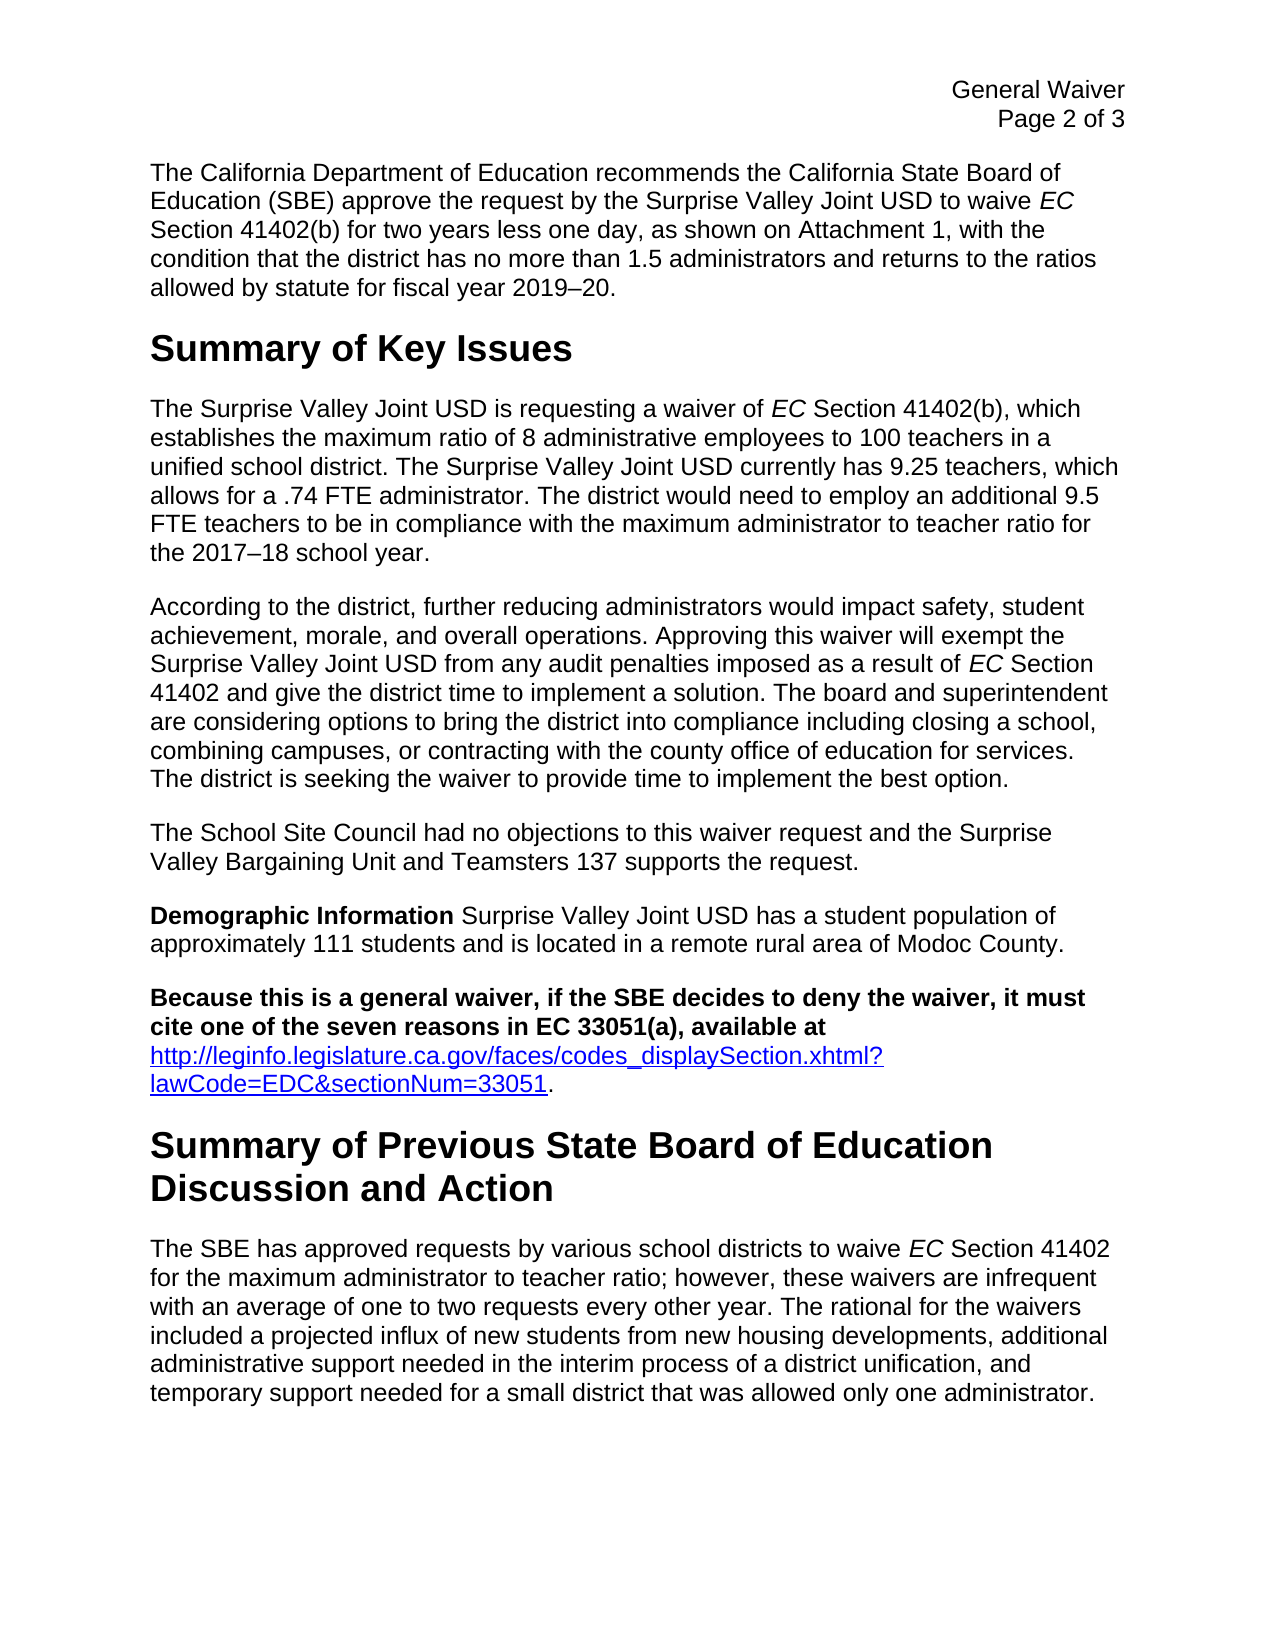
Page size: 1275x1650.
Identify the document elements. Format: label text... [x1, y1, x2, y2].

text Demographic Information Surprise Valley Joint USD has a student population of approximately 111 students and is located in a remote rural area of Modoc County. [150, 901, 1125, 958]
subtitle Summary of Key Issues [150, 326, 1125, 369]
text According to the district, further reducing administrators would impact safety, student achievement, morale, and overall operations. Approving this waiver will exempt the Surprise Valley Joint USD from any audit penalties imposed as a result of EC Section 41402 and give the district time to implement a solution. The board and superintendent are considering options to bring the district into compliance including closing a school, combining campuses, or contracting with the county office of education for services. The district is seeking the waiver to provide time to implement the best option. [150, 592, 1125, 793]
text The SBE has approved requests by various school districts to waive EC Section 41402 for the maximum administrator to teacher ratio; however, these waivers are infrequent with an average of one to two requests every other year. The rational for the waivers included a projected influx of new students from new housing developments, additional administrative support needed in the interim process of a district unification, and temporary support needed for a small district that was allowed only one administrator. [150, 1234, 1125, 1407]
text Because this is a general waiver, if the SBE decides to deny the waiver, it must cite one of the seven reasons in EC 33051(a), available at http://leginfo.legislature.ca.gov/faces/codes_displaySection.xhtml?lawCode=EDC&sectionNum=33051. [150, 983, 1125, 1098]
text The School Site Council had no objections to this waiver request and the Surprise Valley Bargaining Unit and Teamsters 137 supports the request. [150, 818, 1125, 876]
subtitle Summary of Previous State Board of Education Discussion and Action [150, 1123, 1125, 1209]
text The Surprise Valley Joint USD is requesting a waiver of EC Section 41402(b), which establishes the maximum ratio of 8 administrative employees to 100 teachers in a unified school district. The Surprise Valley Joint USD currently has 9.25 teachers, which allows for a .74 FTE administrator. The district would need to employ an additional 9.5 FTE teachers to be in compliance with the maximum administrator to teacher ratio for the 2017–18 school year. [150, 394, 1125, 567]
text The California Department of Education recommends the California State Board of Education (SBE) approve the request by the Surprise Valley Joint USD to waive EC Section 41402(b) for two years less one day, as shown on Attachment 1, with the condition that the district has no more than 1.5 administrators and returns to the ratios allowed by statute for fiscal year 2019–20. [150, 157, 1125, 301]
